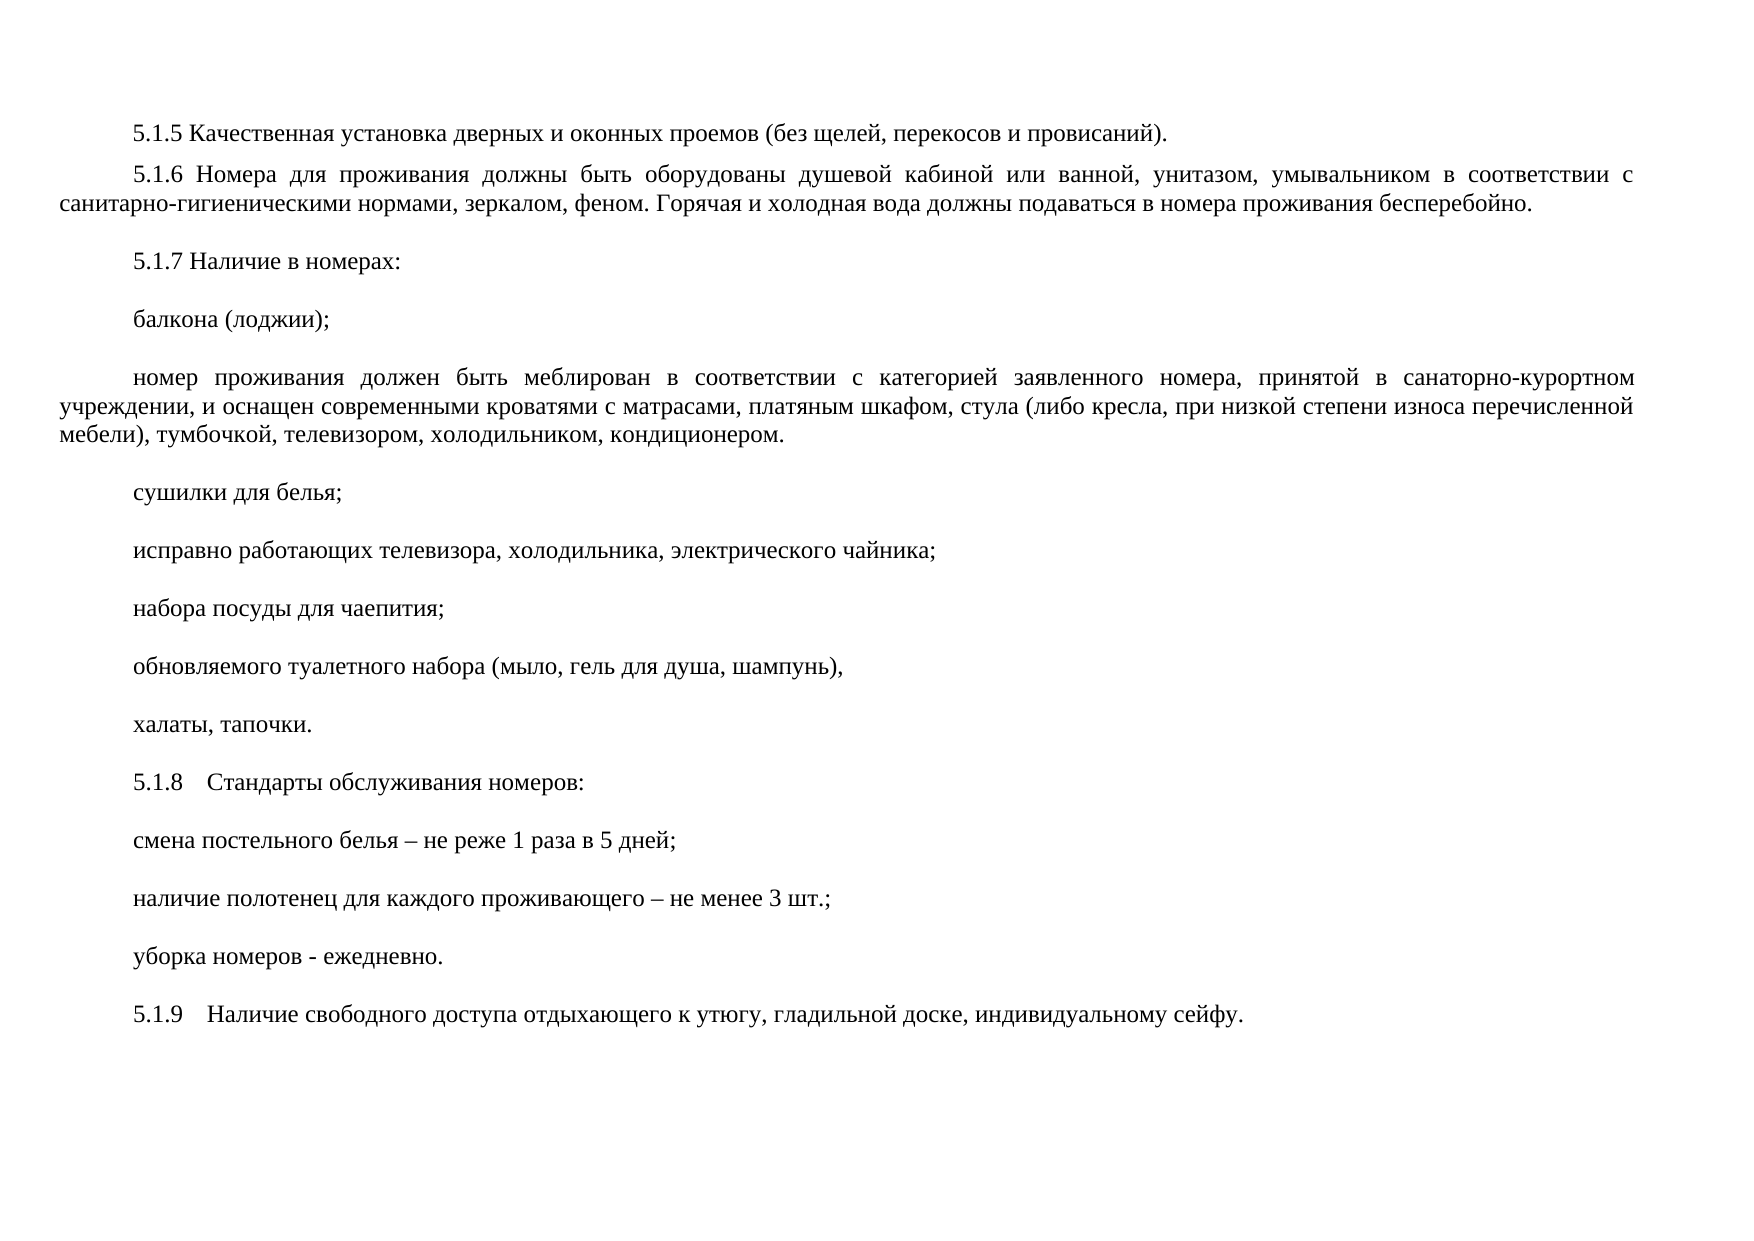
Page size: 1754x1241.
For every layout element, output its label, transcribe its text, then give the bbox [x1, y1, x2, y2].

text исправно работающих телевизора, холодильника, электрического чайника; [59, 535, 1636, 564]
text 5.1.9 Наличие свободного доступа отдыхающего к утюгу, гладильной доске, индивидуальному сейфу. [59, 999, 1636, 1027]
text обновляемого туалетного набора (мыло, гель для душа, шампунь), [59, 651, 1636, 680]
text смена постельного белья – не реже 1 раза в 5 дней; [59, 825, 1636, 854]
text номер проживания должен быть меблирован в соответствии с категорией заявленного номера, принятой в санаторно-курортном учреждении, и оснащен современными кроватями с матрасами, платяным шкафом, стула (либо кресла, при низкой степени износа перечисленной мебели), тумбочкой, телевизором, холодильником, кондиционером. [59, 362, 1636, 448]
text набора посуды для чаепития; [59, 593, 1636, 622]
text наличие полотенец для каждого проживающего – не менее 3 шт.; [59, 883, 1636, 912]
text 5.1.7 Наличие в номерах: [59, 246, 1636, 275]
text сушилки для белья; [59, 477, 1636, 506]
text 5.1.5 Качественная установка дверных и оконных проемов (без щелей, перекосов и провисаний). [89, 118, 1636, 147]
text халаты, тапочки. [59, 709, 1636, 738]
text 5.1.8 Стандарты обслуживания номеров: [59, 767, 1636, 796]
text балкона (лоджии); [59, 304, 1636, 333]
text 5.1.6 Номера для проживания должны быть оборудованы душевой кабиной или ванной, унитазом, умывальником в соответствии с санитарно-гигиеническими нормами, зеркалом, феном. Горячая и холодная вода должны подаваться в номера проживания бесперебойно. [59, 159, 1636, 217]
text уборка номеров - ежедневно. [59, 941, 1636, 969]
